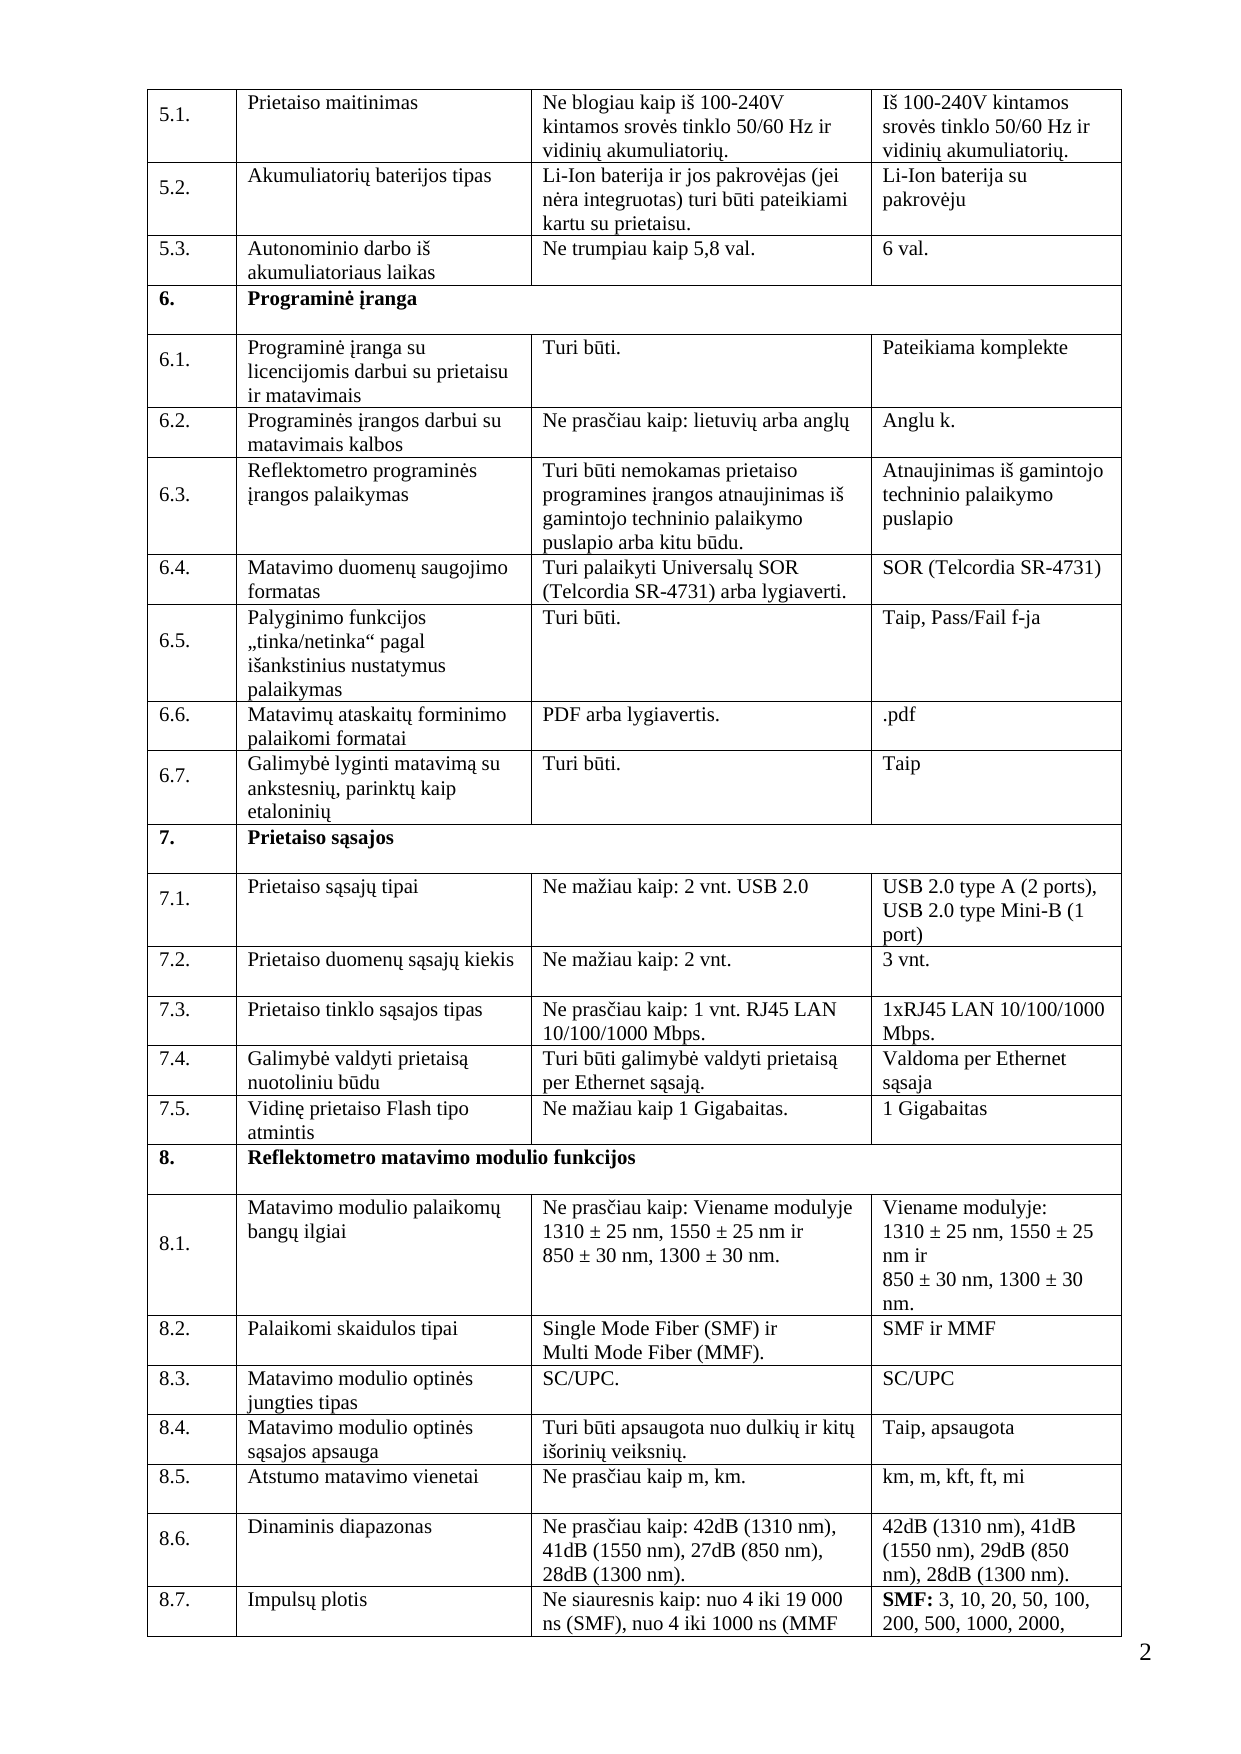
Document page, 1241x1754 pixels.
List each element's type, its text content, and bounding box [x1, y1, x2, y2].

table_cell Prietaiso sąsajos [237, 825, 1121, 873]
table_cell SC/UPC. [532, 1366, 871, 1414]
table_cell Matavimo modulio optinės jungties tipas [237, 1366, 531, 1414]
table_cell Prietaiso duomenų sąsajų kiekis [237, 947, 531, 996]
table_cell Turi palaikyti Universalų SOR (Telcordia SR-4731) arba lygiaverti. [532, 555, 871, 603]
table_cell SOR (Telcordia SR-4731) [872, 555, 1121, 603]
table_cell [148, 874, 236, 946]
table_cell Matavimo modulio palaikomų bangų ilgiai [237, 1195, 531, 1315]
table_cell Palyginimo funkcijos „tinka/netinka“ pagal išankstinius nustatymus palaikymas [237, 605, 531, 701]
table_cell Anglu k. [872, 408, 1121, 457]
table_cell [148, 997, 236, 1045]
table_cell [148, 1316, 236, 1364]
table_cell Ne prasčiau kaip: Viename modulyje 1310 ± 25 nm, 1550 ± 25 nm ir 850 ± 30 nm, 1300 ± 30 nm. [532, 1195, 871, 1315]
table_cell [148, 163, 236, 235]
table_cell [148, 1195, 236, 1315]
table_cell Turi būti. [532, 335, 871, 407]
table_cell Reflektometro programinės įrangos palaikymas [237, 458, 531, 554]
table_cell [148, 335, 236, 407]
table_cell Ne prasčiau kaip: 1 vnt. RJ45 LAN 10/100/1000 Mbps. [532, 997, 871, 1045]
table_cell Turi būti galimybė valdyti prietaisą per Ethernet sąsają. [532, 1046, 871, 1095]
table_cell Ne prasčiau kaip: lietuvių arba anglų [532, 408, 871, 457]
table_cell Palaikomi skaidulos tipai [237, 1316, 531, 1364]
table_cell Autonominio darbo iš akumuliatoriaus laikas [237, 236, 531, 284]
table_cell Reflektometro matavimo modulio funkcijos [237, 1145, 1121, 1194]
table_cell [872, 1587, 1121, 1636]
table_cell Li-Ion baterija su pakrovėju [872, 163, 1121, 235]
table_cell [148, 555, 236, 603]
table_cell [148, 751, 236, 823]
table_cell Ne blogiau kaip iš 100-240V kintamos srovės tinklo 50/60 Hz ir vidinių akumuliatorių. [532, 90, 871, 162]
table_cell [148, 236, 236, 284]
table_cell Matavimų ataskaitų forminimo palaikomi formatai [237, 702, 531, 750]
table_cell Galimybė lyginti matavimą su ankstesnių, parinktų kaip etaloninių [237, 751, 531, 823]
table_cell km, m, kft, ft, mi [872, 1465, 1121, 1513]
table_cell Prietaiso tinklo sąsajos tipas [237, 997, 531, 1045]
table_cell Valdoma per Ethernet sąsaja [872, 1046, 1121, 1095]
table_cell [148, 458, 236, 554]
table_cell SC/UPC [872, 1366, 1121, 1414]
table_cell [148, 1096, 236, 1144]
table_cell Prietaiso maitinimas [237, 90, 531, 162]
table_cell Impulsų plotis [237, 1587, 531, 1636]
table_cell Taip [872, 751, 1121, 823]
table_cell Atnaujinimas iš gamintojo techninio palaikymo puslapio [872, 458, 1121, 554]
table_cell Atstumo matavimo vienetai [237, 1465, 531, 1513]
table_cell USB 2.0 type A (2 ports), USB 2.0 type Mini-B (1 port) [872, 874, 1121, 946]
table_cell Matavimo duomenų saugojimo formatas [237, 555, 531, 603]
table_cell [148, 1587, 236, 1636]
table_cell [532, 1587, 871, 1636]
table_cell SMF ir MMF [872, 1316, 1121, 1364]
table_cell Prietaiso sąsajų tipai [237, 874, 531, 946]
table_cell Programinė įranga [237, 286, 1121, 334]
table_cell [148, 408, 236, 457]
table_cell [148, 1046, 236, 1095]
table_cell [148, 1145, 236, 1194]
table_cell [148, 702, 236, 750]
table_cell Ne prasčiau kaip m, km. [532, 1465, 871, 1513]
table_cell Galimybė valdyti prietaisą nuotoliniu būdu [237, 1046, 531, 1095]
table_cell Ne prasčiau kaip: 42dB (1310 nm), 41dB (1550 nm), 27dB (850 nm), 28dB (1300 nm). [532, 1514, 871, 1586]
table_cell 3 vnt. [872, 947, 1121, 996]
table_cell Pateikiama komplekte [872, 335, 1121, 407]
table_cell .pdf [872, 702, 1121, 750]
table_cell [148, 605, 236, 701]
table_cell [148, 90, 236, 162]
table_cell Ne mažiau kaip 1 Gigabaitas. [532, 1096, 871, 1144]
table_cell Ne trumpiau kaip 5,8 val. [532, 236, 871, 284]
table_cell PDF arba lygiavertis. [532, 702, 871, 750]
table_cell Ne mažiau kaip: 2 vnt. [532, 947, 871, 996]
table_cell Ne mažiau kaip: 2 vnt. USB 2.0 [532, 874, 871, 946]
table_cell 42dB (1310 nm), 41dB (1550 nm), 29dB (850 nm), 28dB (1300 nm). [872, 1514, 1121, 1586]
table_cell Turi būti apsaugota nuo dulkių ir kitų išorinių veiksnių. [532, 1415, 871, 1463]
table_cell [148, 825, 236, 873]
table_cell [148, 1465, 236, 1513]
table_cell [148, 286, 236, 334]
table_cell 1 Gigabaitas [872, 1096, 1121, 1144]
table_cell Turi būti nemokamas prietaiso programines įrangos atnaujinimas iš gamintojo techninio palaikymo puslapio arba kitu būdu. [532, 458, 871, 554]
table_cell Li-Ion baterija ir jos pakrovėjas (jei nėra integruotas) turi būti pateikiami kartu su prietaisu. [532, 163, 871, 235]
table_cell Turi būti. [532, 605, 871, 701]
table_cell Taip, Pass/Fail f-ja [872, 605, 1121, 701]
table_cell Matavimo modulio optinės sąsajos apsauga [237, 1415, 531, 1463]
table_cell 1xRJ45 LAN 10/100/1000 Mbps. [872, 997, 1121, 1045]
table_cell 6 val. [872, 236, 1121, 284]
table_cell Akumuliatorių baterijos tipas [237, 163, 531, 235]
table_cell [148, 1514, 236, 1586]
table_cell Programinės įrangos darbui su matavimais kalbos [237, 408, 531, 457]
table_cell [148, 1415, 236, 1463]
table_cell [148, 947, 236, 996]
table_cell [148, 1366, 236, 1414]
table_cell Vidinę prietaiso Flash tipo atmintis [237, 1096, 531, 1144]
table_cell Iš 100-240V kintamos srovės tinklo 50/60 Hz ir vidinių akumuliatorių. [872, 90, 1121, 162]
table_cell Dinaminis diapazonas [237, 1514, 531, 1586]
table_cell Viename modulyje: 1310 ± 25 nm, 1550 ± 25 nm ir 850 ± 30 nm, 1300 ± 30 nm. [872, 1195, 1121, 1315]
table_cell Single Mode Fiber (SMF) ir Multi Mode Fiber (MMF). [532, 1316, 871, 1364]
table_cell Taip, apsaugota [872, 1415, 1121, 1463]
table_cell Programinė įranga su licencijomis darbui su prietaisu ir matavimais [237, 335, 531, 407]
table_cell Turi būti. [532, 751, 871, 823]
